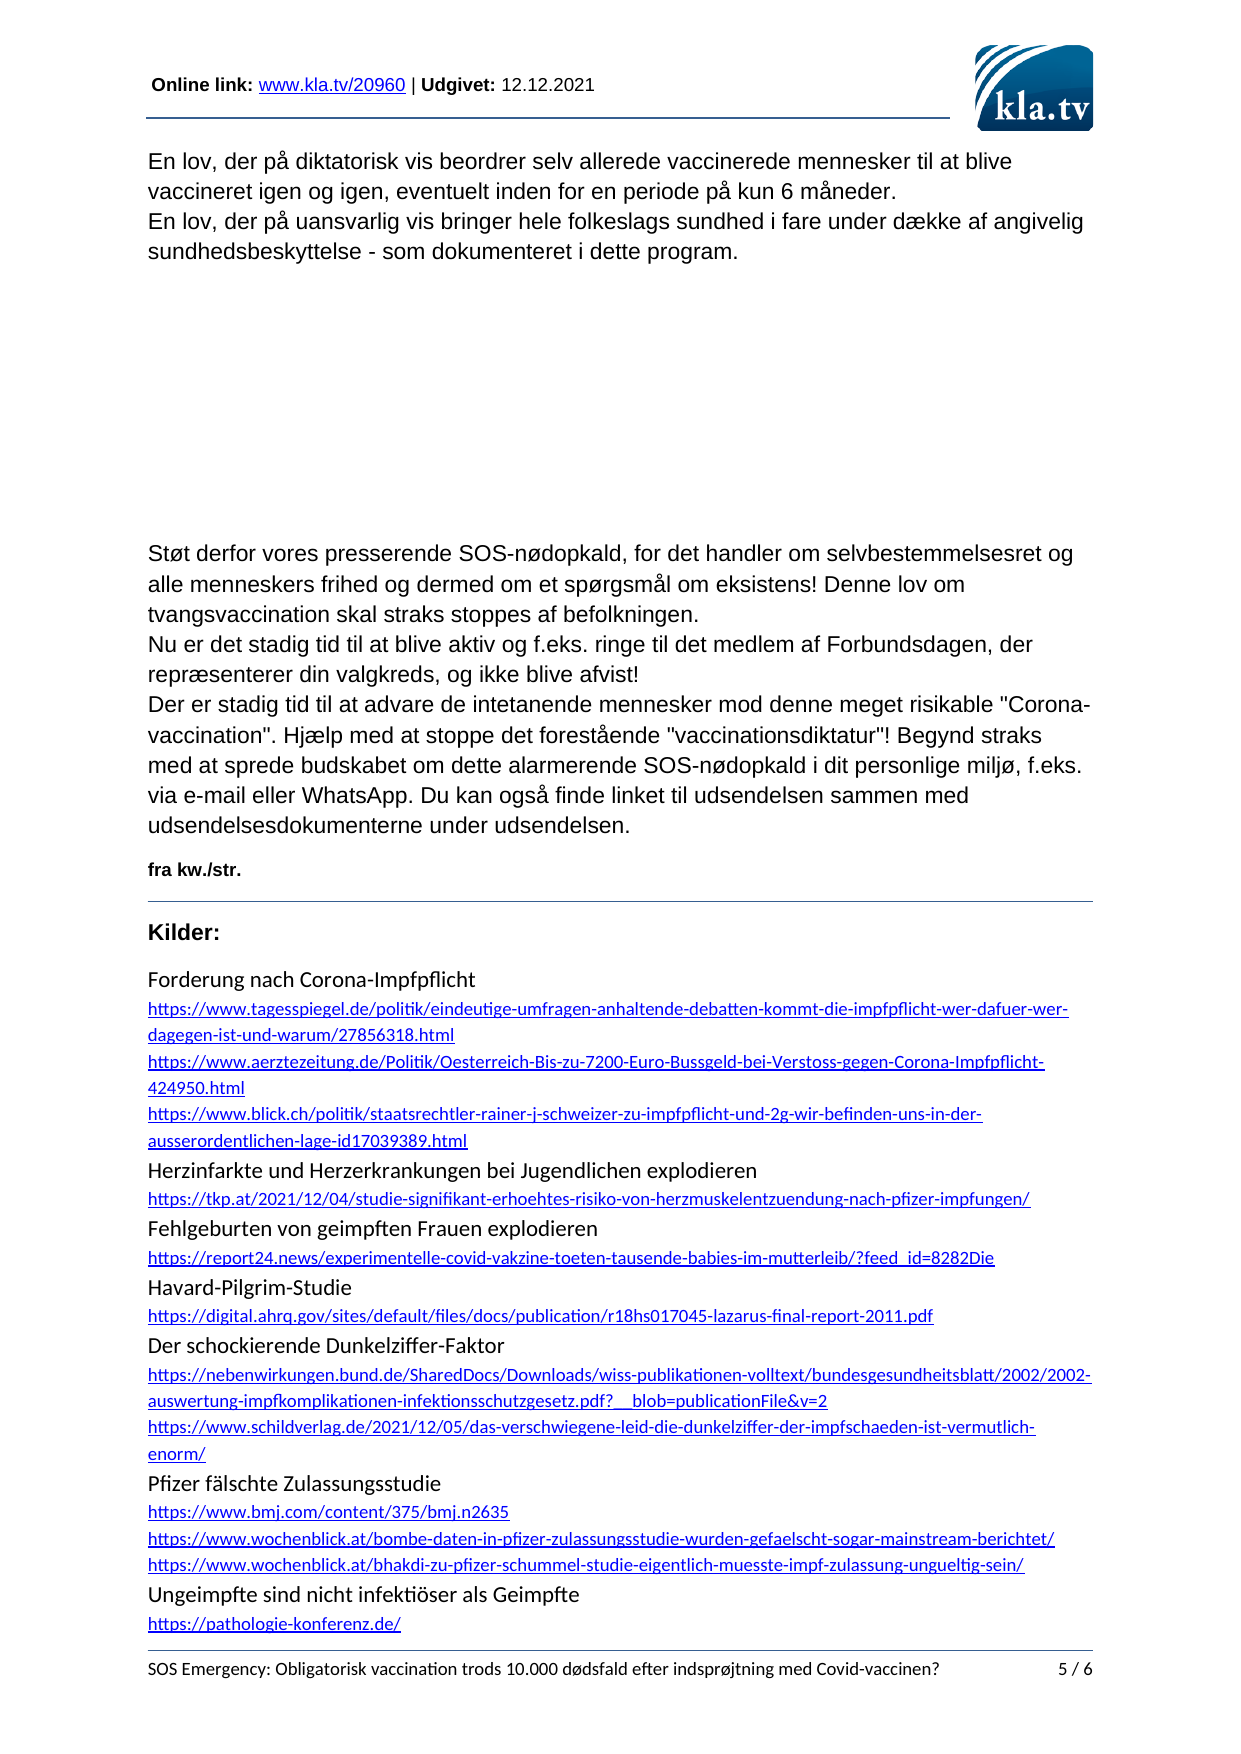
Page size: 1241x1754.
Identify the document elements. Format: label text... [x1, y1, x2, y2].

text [148, 148, 1093, 838]
text fra kw./str. [148, 859, 1093, 881]
text Kilder: [148, 902, 1093, 945]
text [148, 966, 1093, 1635]
